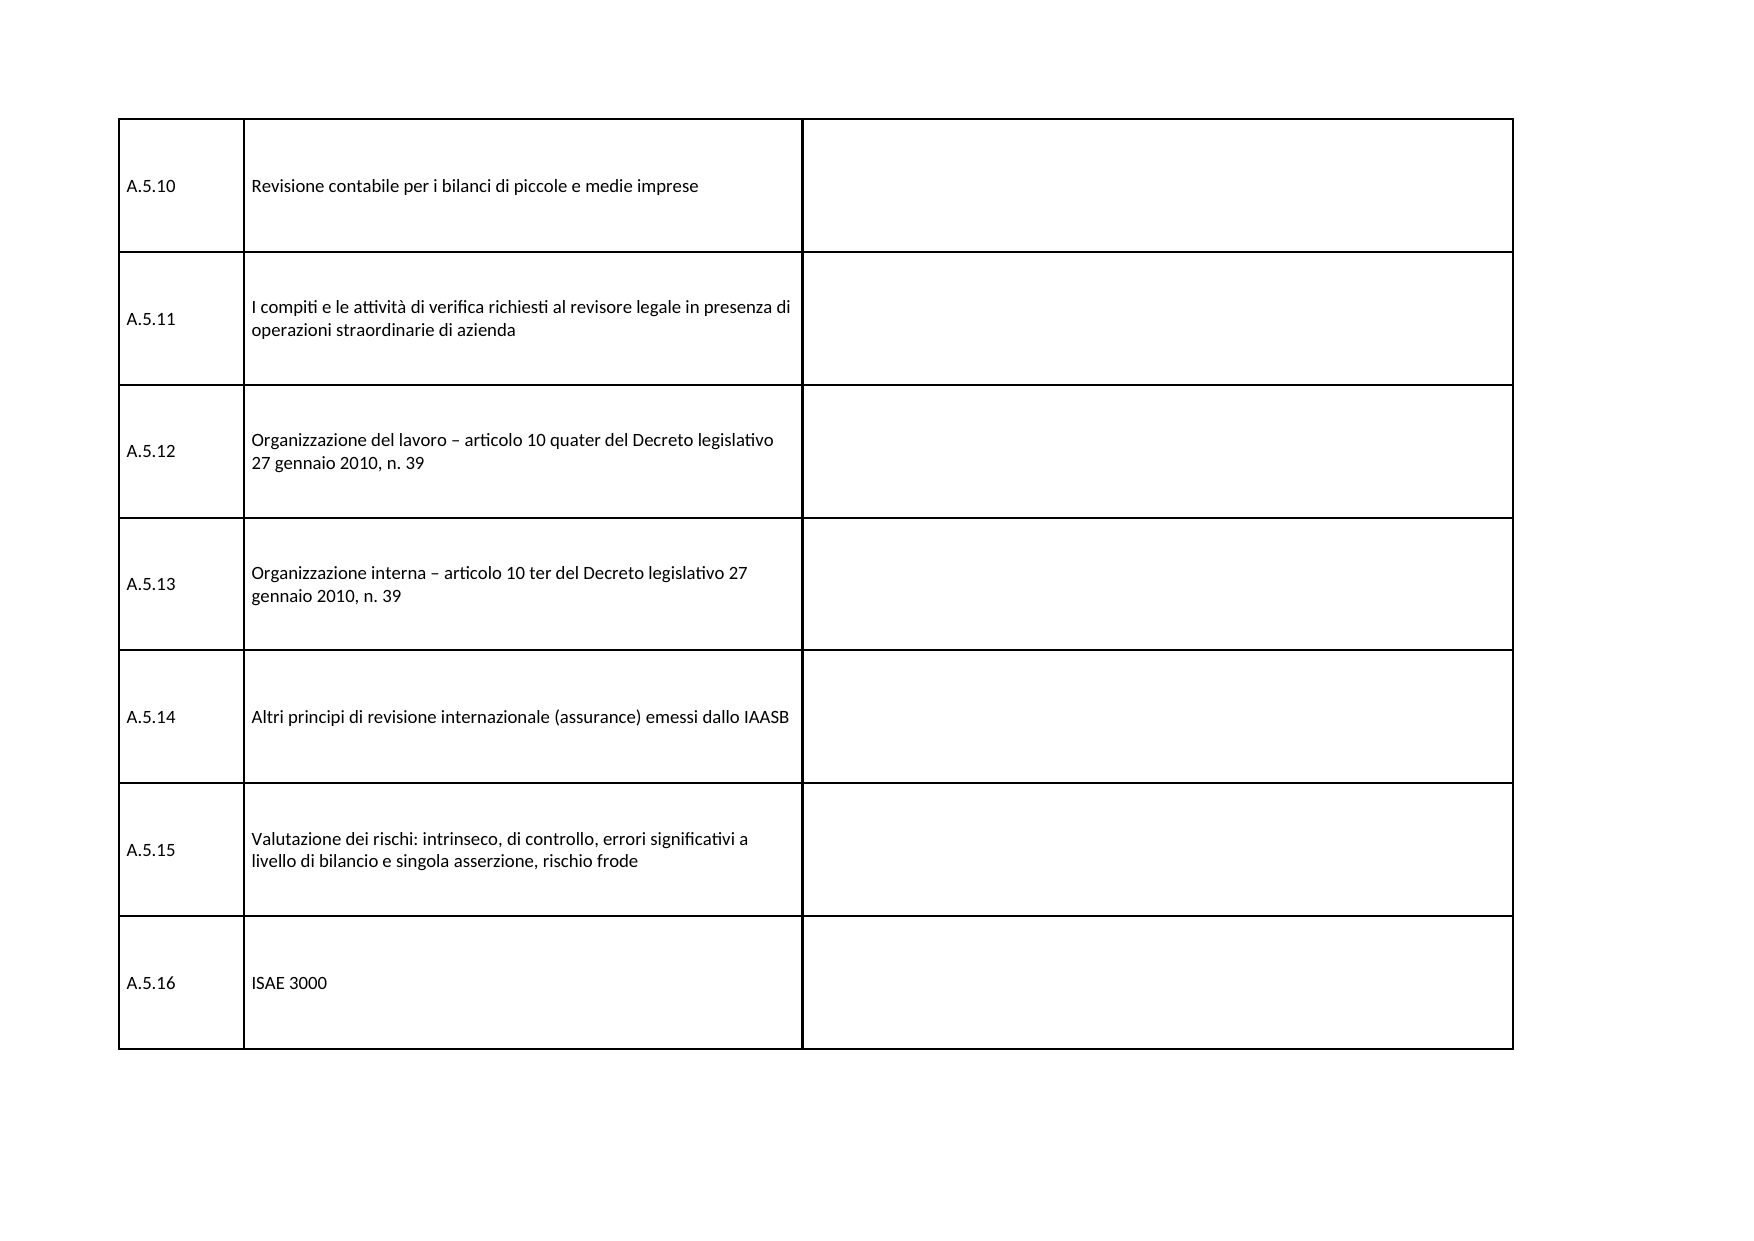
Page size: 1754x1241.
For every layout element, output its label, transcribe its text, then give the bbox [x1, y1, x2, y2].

table_cell A.5.14 [120, 651, 243, 782]
table_cell A.5.13 [120, 519, 243, 649]
table_cell [804, 253, 1512, 384]
table_cell [804, 120, 1512, 251]
table_cell Organizzazione del lavoro – articolo 10 quater del Decreto legislativo 27 gennaio 2010, n. 39 [245, 386, 801, 517]
table_cell Organizzazione interna – articolo 10 ter del Decreto legislativo 27 gennaio 2010, n. 39 [245, 519, 801, 649]
table_cell I compiti e le attività di verifica richiesti al revisore legale in presenza di operazioni straordinarie di azienda [245, 253, 801, 384]
table_cell [804, 651, 1512, 782]
table_cell [804, 784, 1512, 915]
table_cell [804, 917, 1512, 1048]
table_cell Valutazione dei rischi: intrinseco, di controllo, errori significativi a livello di bilancio e singola asserzione, rischio frode [245, 784, 801, 915]
table_cell Revisione contabile per i bilanci di piccole e medie imprese [245, 120, 801, 251]
table_cell [804, 519, 1512, 649]
table_cell Altri principi di revisione internazionale (assurance) emessi dallo IAASB [245, 651, 801, 782]
table_cell A.5.12 [120, 386, 243, 517]
table_cell [804, 386, 1512, 517]
table_cell A.5.11 [120, 253, 243, 384]
table_cell A.5.10 [120, 120, 243, 251]
table_cell A.5.16 [120, 917, 243, 1048]
table_cell A.5.15 [120, 784, 243, 915]
table_cell ISAE 3000 [245, 917, 801, 1048]
